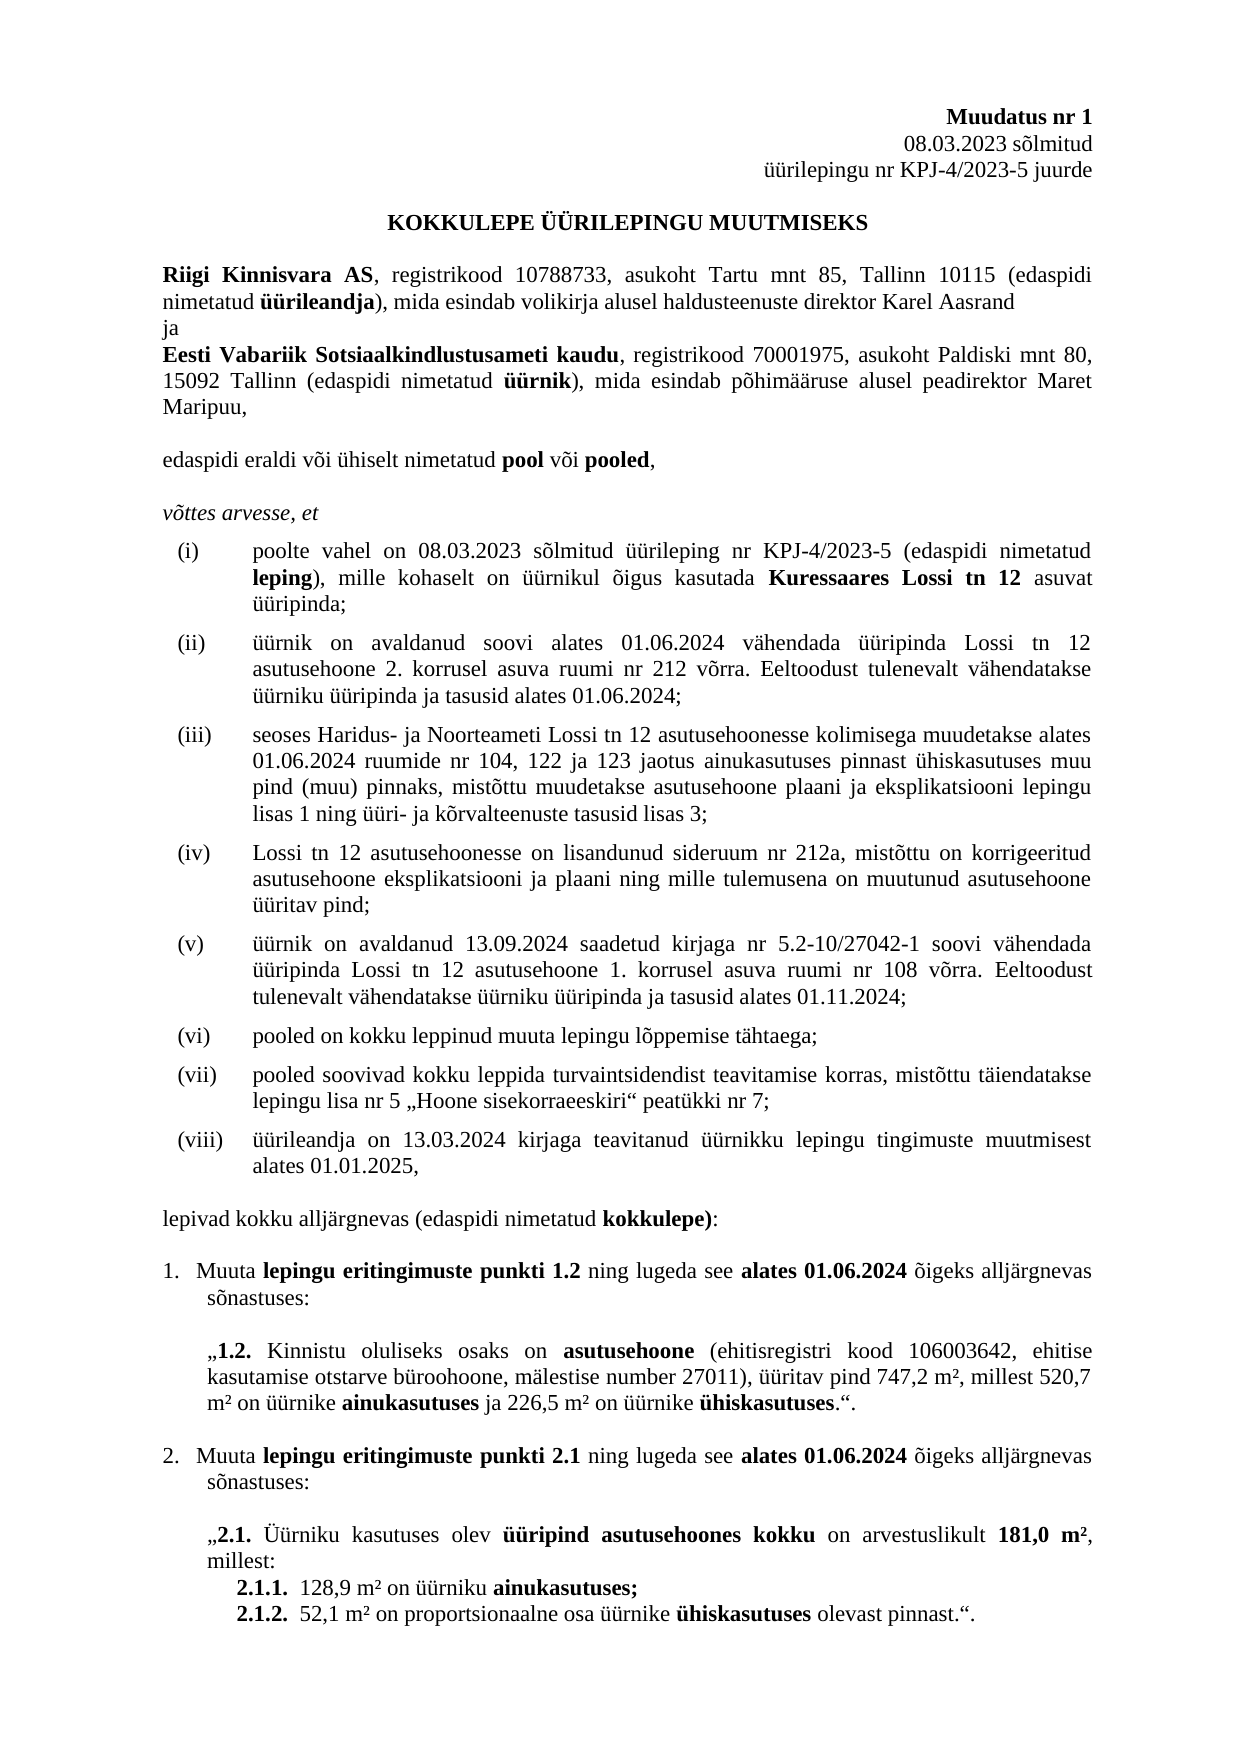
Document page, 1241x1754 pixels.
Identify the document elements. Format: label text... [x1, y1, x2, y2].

list pooled soovivad kokku leppida turvaintsidendist teavitamise korras, mistõttu täiendatakse lepingu lisa nr 5 „Hoone sisekorraeeskiri“ peatükki nr 7; [177, 1061, 1093, 1113]
text Eesti Vabariik Sotsiaalkindlustusameti kaudu, registrikood 70001975, asukoht Paldiski mnt 80, 15092 Tallinn (edaspidi nimetatud üürnik), mida esindab põhimääruse alusel peadirektor Maret Maripuu, [162, 341, 1093, 420]
text „2.1. Üürniku kasutuses olev üüripind asutusehoones kokku on arvestuslikult 181,0 m², millest: [207, 1521, 1093, 1574]
text lepivad kokku alljärgnevas (edaspidi nimetatud kokkulepe): [162, 1205, 1093, 1231]
list Muuta lepingu eritingimuste punkti 2.1 ning lugeda see alates 01.06.2024 õigeks alljärgnevas sõnastuses: [162, 1442, 1093, 1495]
text võttes arvesse, et [162, 499, 1093, 525]
list üürileandja on 13.03.2024 kirjaga teavitanud üürnikku lepingu tingimuste muutmisest alates 01.01.2025, [177, 1126, 1093, 1178]
text 2.1.2. 52,1 m² on proportsionaalne osa üürnike ühiskasutuses olevast pinnast.“. [207, 1600, 1093, 1627]
text KOKKULEPE ÜÜRILEPINGU MUUTMISEKS [162, 209, 1093, 235]
text „1.2. Kinnistu oluliseks osaks on asutusehoone (ehitisregistri kood 106003642, ehitise kasutamise otstarve büroohoone, mälestise number 27011), üüritav pind 747,2 m², millest 520,7 m² on üürnike ainukasutuses ja 226,5 m² on üürnike ühiskasutuses.“. [207, 1337, 1093, 1416]
list üürnik on avaldanud soovi alates 01.06.2024 vähendada üüripinda Lossi tn 12 asutusehoone 2. korrusel asuva ruumi nr 212 võrra. Eeltoodust tulenevalt vähendatakse üürniku üüripinda ja tasusid alates 01.06.2024; [177, 629, 1093, 708]
list pooled on kokku leppinud muuta lepingu lõppemise tähtaega; [177, 1022, 1093, 1048]
text Riigi Kinnisvara AS, registrikood 10788733, asukoht Tartu mnt 85, Tallinn 10115 (edaspidi nimetatud üürileandja), mida esindab volikirja alusel haldusteenuste direktor Karel Aasrand [162, 262, 1093, 314]
list Muuta lepingu eritingimuste punkti 1.2 ning lugeda see alates 01.06.2024 õigeks alljärgnevas sõnastuses: [162, 1258, 1093, 1310]
list poolte vahel on 08.03.2023 sõlmitud üürileping nr KPJ-4/2023-5 (edaspidi nimetatud leping), mille kohaselt on üürnikul õigus kasutada Kuressaares Lossi tn 12 asuvat üüripinda; [177, 538, 1093, 617]
text üürilepingu nr KPJ-4/2023-5 juurde [162, 156, 1093, 182]
text ja [162, 314, 1093, 341]
text 2.1.1. 128,9 m² on üürniku ainukasutuses; [207, 1574, 1093, 1600]
text Muudatus nr 1 [162, 103, 1093, 130]
list üürnik on avaldanud 13.09.2024 saadetud kirjaga nr 5.2-10/27042-1 soovi vähendada üüripinda Lossi tn 12 asutusehoone 1. korrusel asuva ruumi nr 108 võrra. Eeltoodust tulenevalt vähendatakse üürniku üüripinda ja tasusid alates 01.11.2024; [177, 930, 1093, 1009]
text 08.03.2023 sõlmitud [162, 130, 1093, 156]
list seoses Haridus- ja Noorteameti Lossi tn 12 asutusehoonesse kolimisega muudetakse alates 01.06.2024 ruumide nr 104, 122 ja 123 jaotus ainukasutuses pinnast ühiskasutuses muu pind (muu) pinnaks, mistõttu muudetakse asutusehoone plaani ja eksplikatsiooni lepingu lisas 1 ning üüri- ja kõrvalteenuste tasusid lisas 3; [177, 721, 1093, 826]
list Lossi tn 12 asutusehoonesse on lisandunud sideruum nr 212a, mistõttu on korrigeeritud asutusehoone eksplikatsiooni ja plaani ning mille tulemusena on muutunud asutusehoone üüritav pind; [177, 839, 1093, 918]
text edaspidi eraldi või ühiselt nimetatud pool või pooled, [162, 446, 1093, 472]
